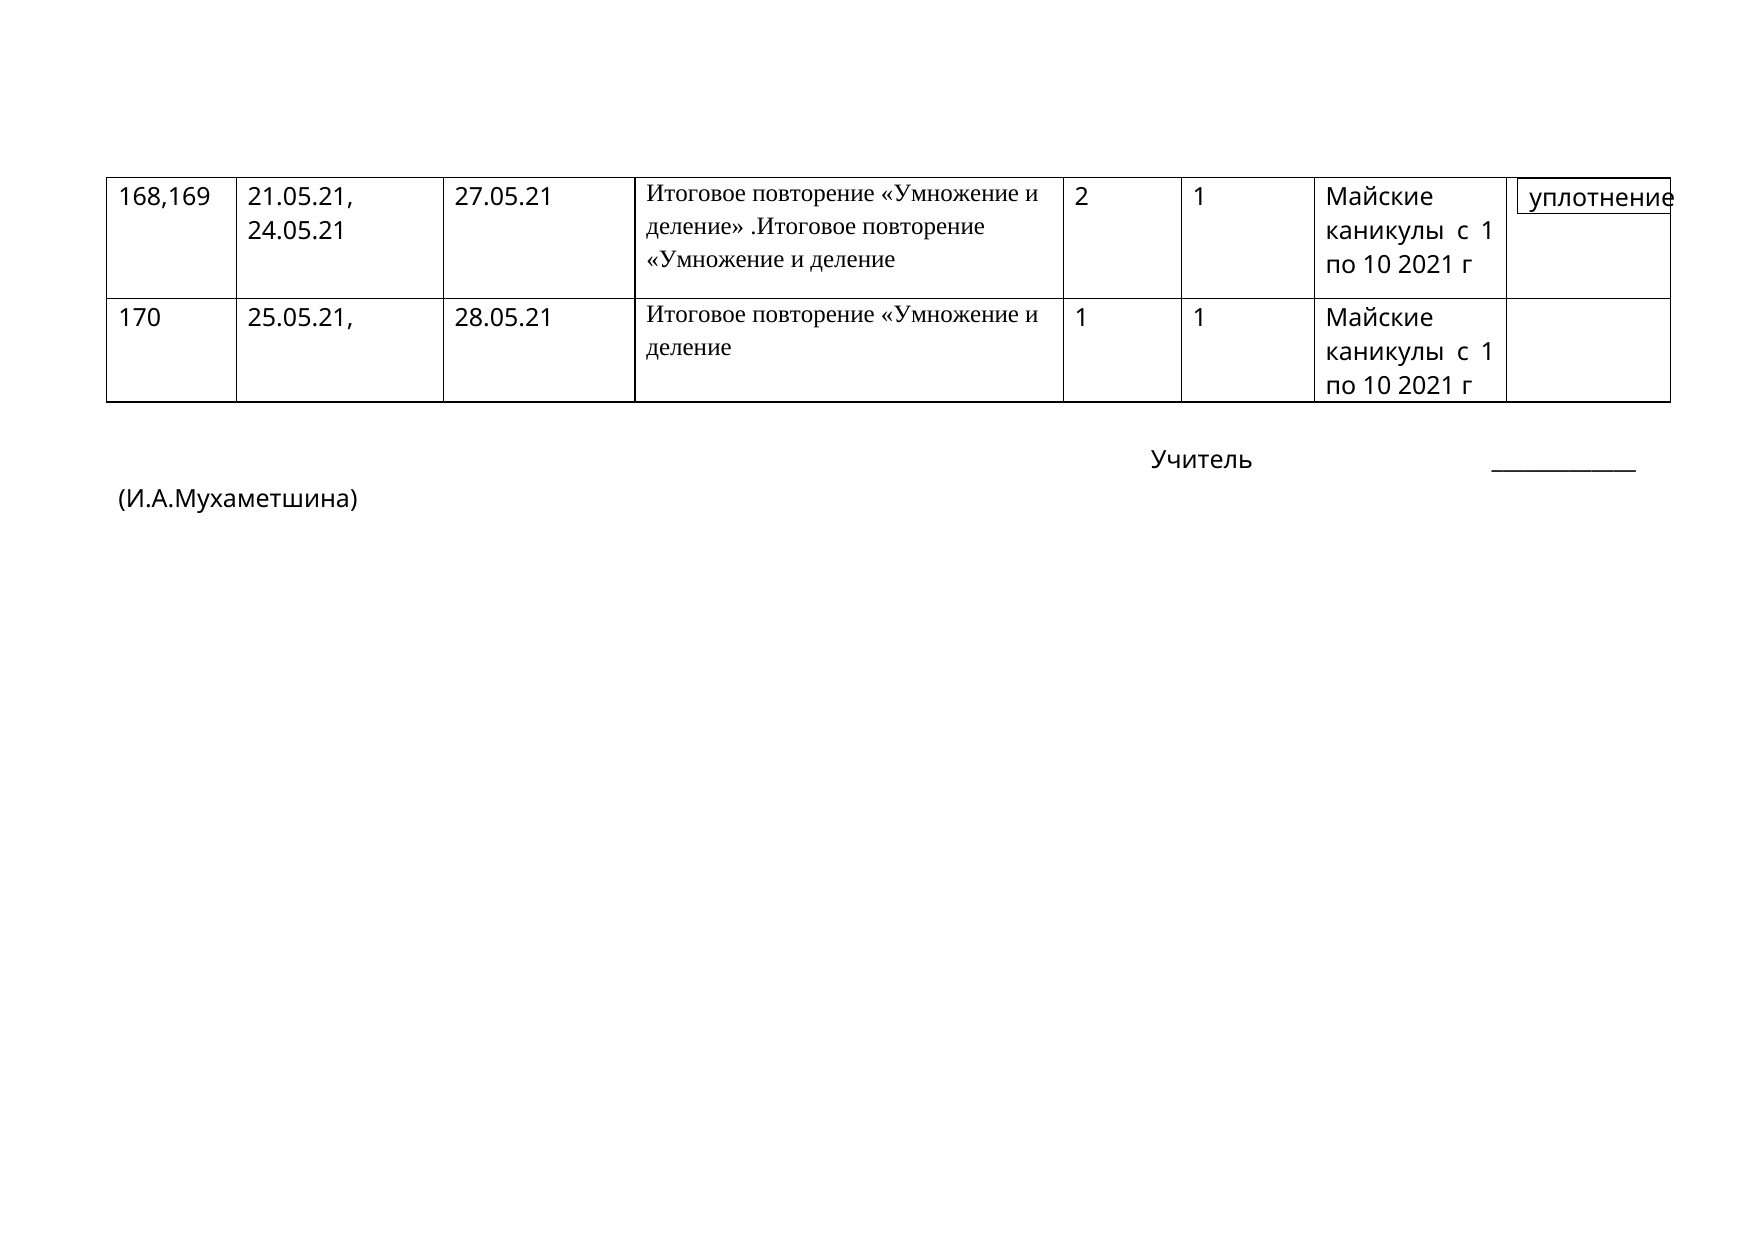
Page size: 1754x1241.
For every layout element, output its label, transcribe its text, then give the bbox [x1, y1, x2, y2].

table_cell 2 [1064, 178, 1181, 298]
text Учитель _____________ (И.А.Мухаметшина) [118, 442, 1636, 515]
table_cell 1 [1182, 178, 1314, 298]
table_cell 1 [1064, 299, 1181, 401]
table_cell Майские каникулы с 1 по 10 2021 г [1315, 299, 1506, 401]
table_cell 1 [1182, 299, 1314, 401]
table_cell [1315, 178, 1506, 298]
table_cell 168,169 [107, 178, 236, 298]
table_cell 170 [107, 299, 236, 401]
table_cell 28.05.21 [444, 299, 634, 401]
table_cell Итоговое повторение «Умножение и деление» .Итоговое повторение «Умножение и деление [636, 178, 1063, 298]
table_cell 25.05.21, [237, 299, 443, 401]
table_cell [1507, 299, 1670, 401]
table_cell 21.05.21, 24.05.21 [237, 178, 443, 298]
table_cell Итоговое повторение «Умножение и деление [636, 299, 1063, 401]
table_cell [1507, 178, 1670, 298]
table_cell 27.05.21 [444, 178, 634, 298]
